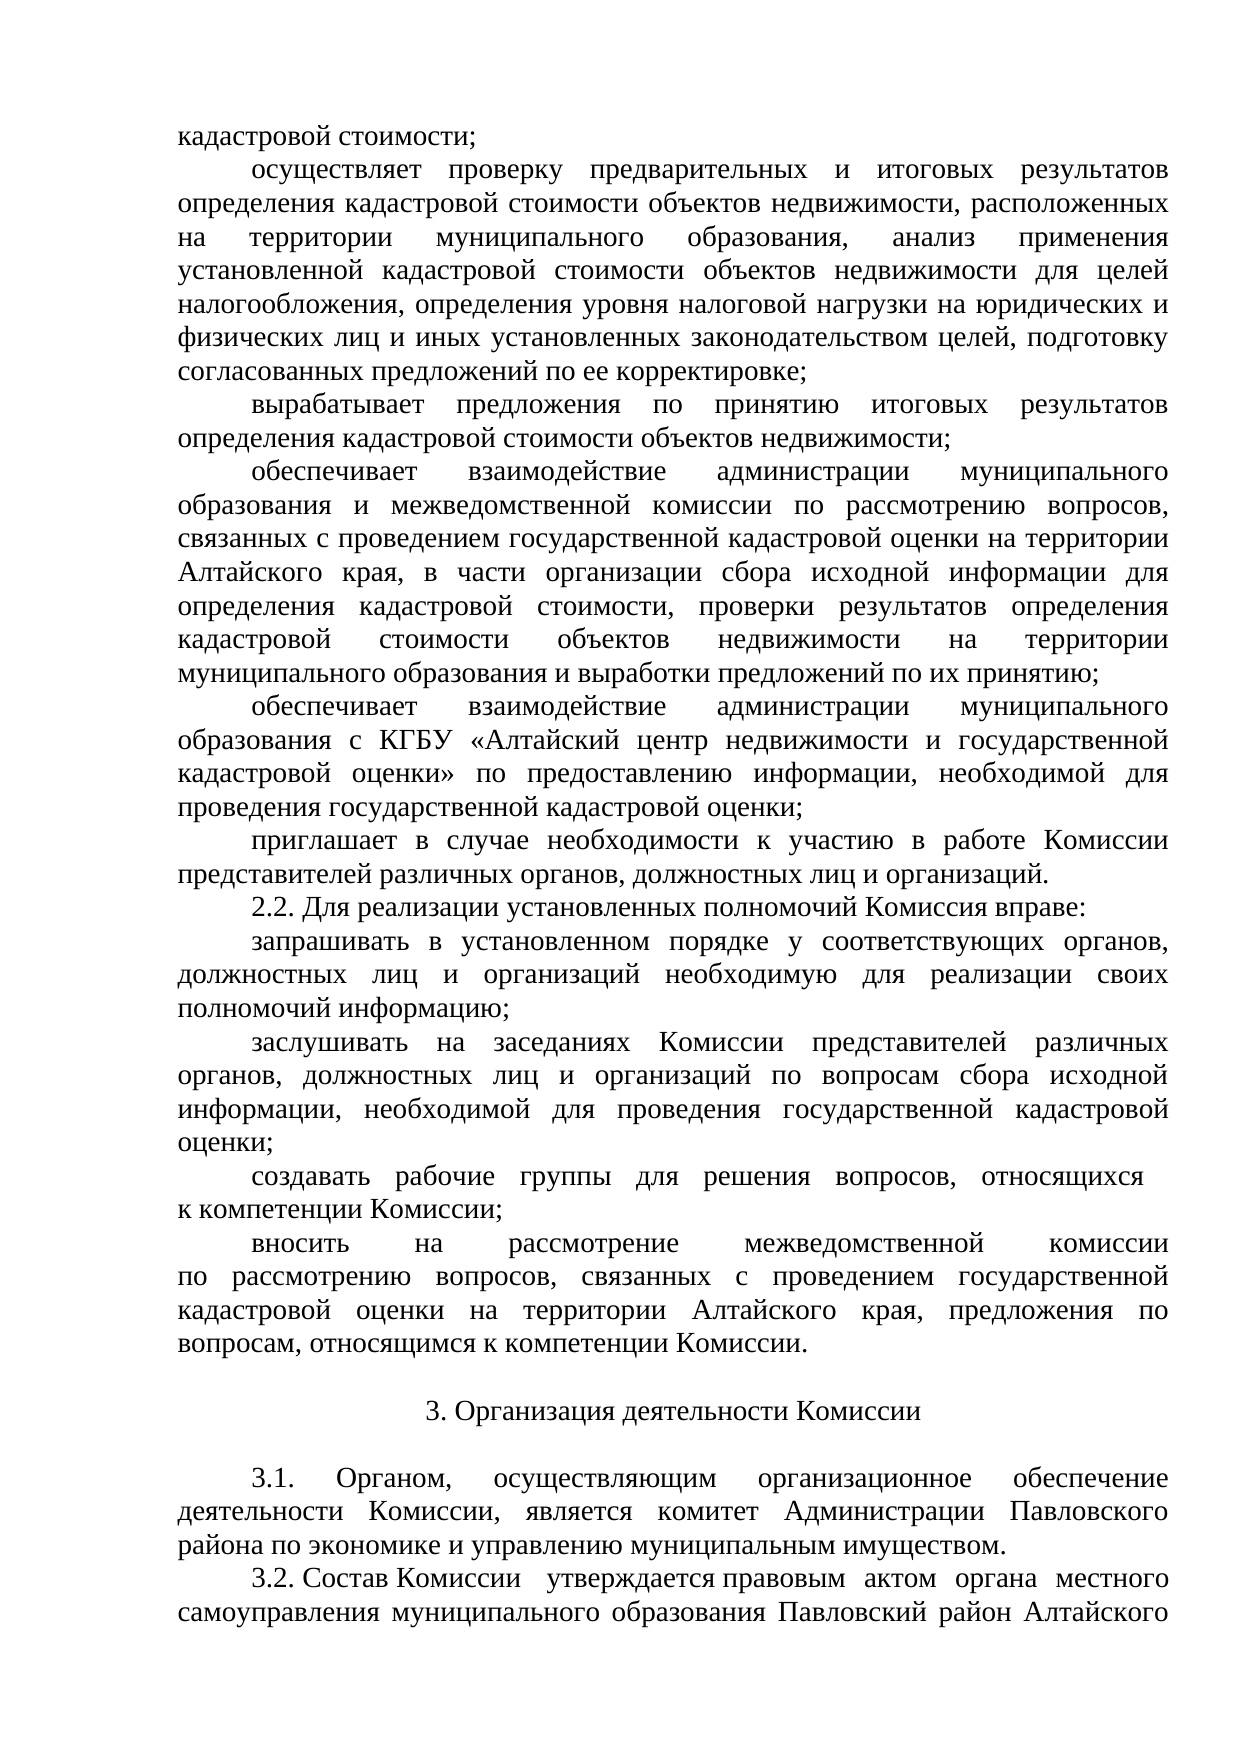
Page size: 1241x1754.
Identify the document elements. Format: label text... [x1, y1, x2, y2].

text приглашает в случае необходимости к участию в работе Комиссии представителей различных органов, должностных лиц и организаций. [177, 822, 1169, 889]
text создавать рабочие группы для решения вопросов, относящихся к компетенции Комиссии; [177, 1158, 1169, 1225]
text 3.1. Органом, осуществляющим организационное обеспечение деятельности Комиссии, является комитет Администрации Павловского района по экономике и управлению муниципальным имуществом. [177, 1460, 1169, 1560]
text заслушивать на заседаниях Комиссии представителей различных органов, должностных лиц и организаций по вопросам сбора исходной информации, необходимой для проведения государственной кадастровой оценки; [177, 1024, 1169, 1158]
text запрашивать в установленном порядке у соответствующих органов, должностных лиц и организаций необходимую для реализации своих полномочий информацию; [177, 923, 1169, 1024]
text обеспечивает взаимодействие администрации муниципального образования и межведомственной комиссии по рассмотрению вопросов, связанных с проведением государственной кадастровой оценки на территории Алтайского края, в части организации сбора исходной информации для определения кадастровой стоимости, проверки результатов определения кадастровой стоимости объектов недвижимости на территории муниципального образования и выработки предложений по их принятию; [177, 453, 1169, 688]
text вносить на рассмотрение межведомственной комиссии по рассмотрению вопросов, связанных с проведением государственной кадастровой оценки на территории Алтайского края, предложения по вопросам, относящимся к компетенции Комиссии. [177, 1225, 1169, 1359]
text обеспечивает взаимодействие администрации муниципального образования с КГБУ «Алтайский центр недвижимости и государственной кадастровой оценки» по предоставлению информации, необходимой для проведения государственной кадастровой оценки; [177, 688, 1169, 822]
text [177, 1560, 1169, 1627]
text 2.2. Для реализации установленных полномочий Комиссия вправе: [177, 889, 1169, 923]
text осуществляет проверку предварительных и итоговых результатов определения кадастровой стоимости объектов недвижимости, расположенных на территории муниципального образования, анализ применения установленной кадастровой стоимости объектов недвижимости для целей налогообложения, определения уровня налоговой нагрузки на юридических и физических лиц и иных установленных законодательством целей, подготовку согласованных предложений по ее корректировке; [177, 152, 1169, 386]
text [177, 118, 1169, 152]
text 3. Организация деятельности Комиссии [177, 1393, 1169, 1426]
text вырабатывает предложения по принятию итоговых результатов определения кадастровой стоимости объектов недвижимости; [177, 386, 1169, 453]
